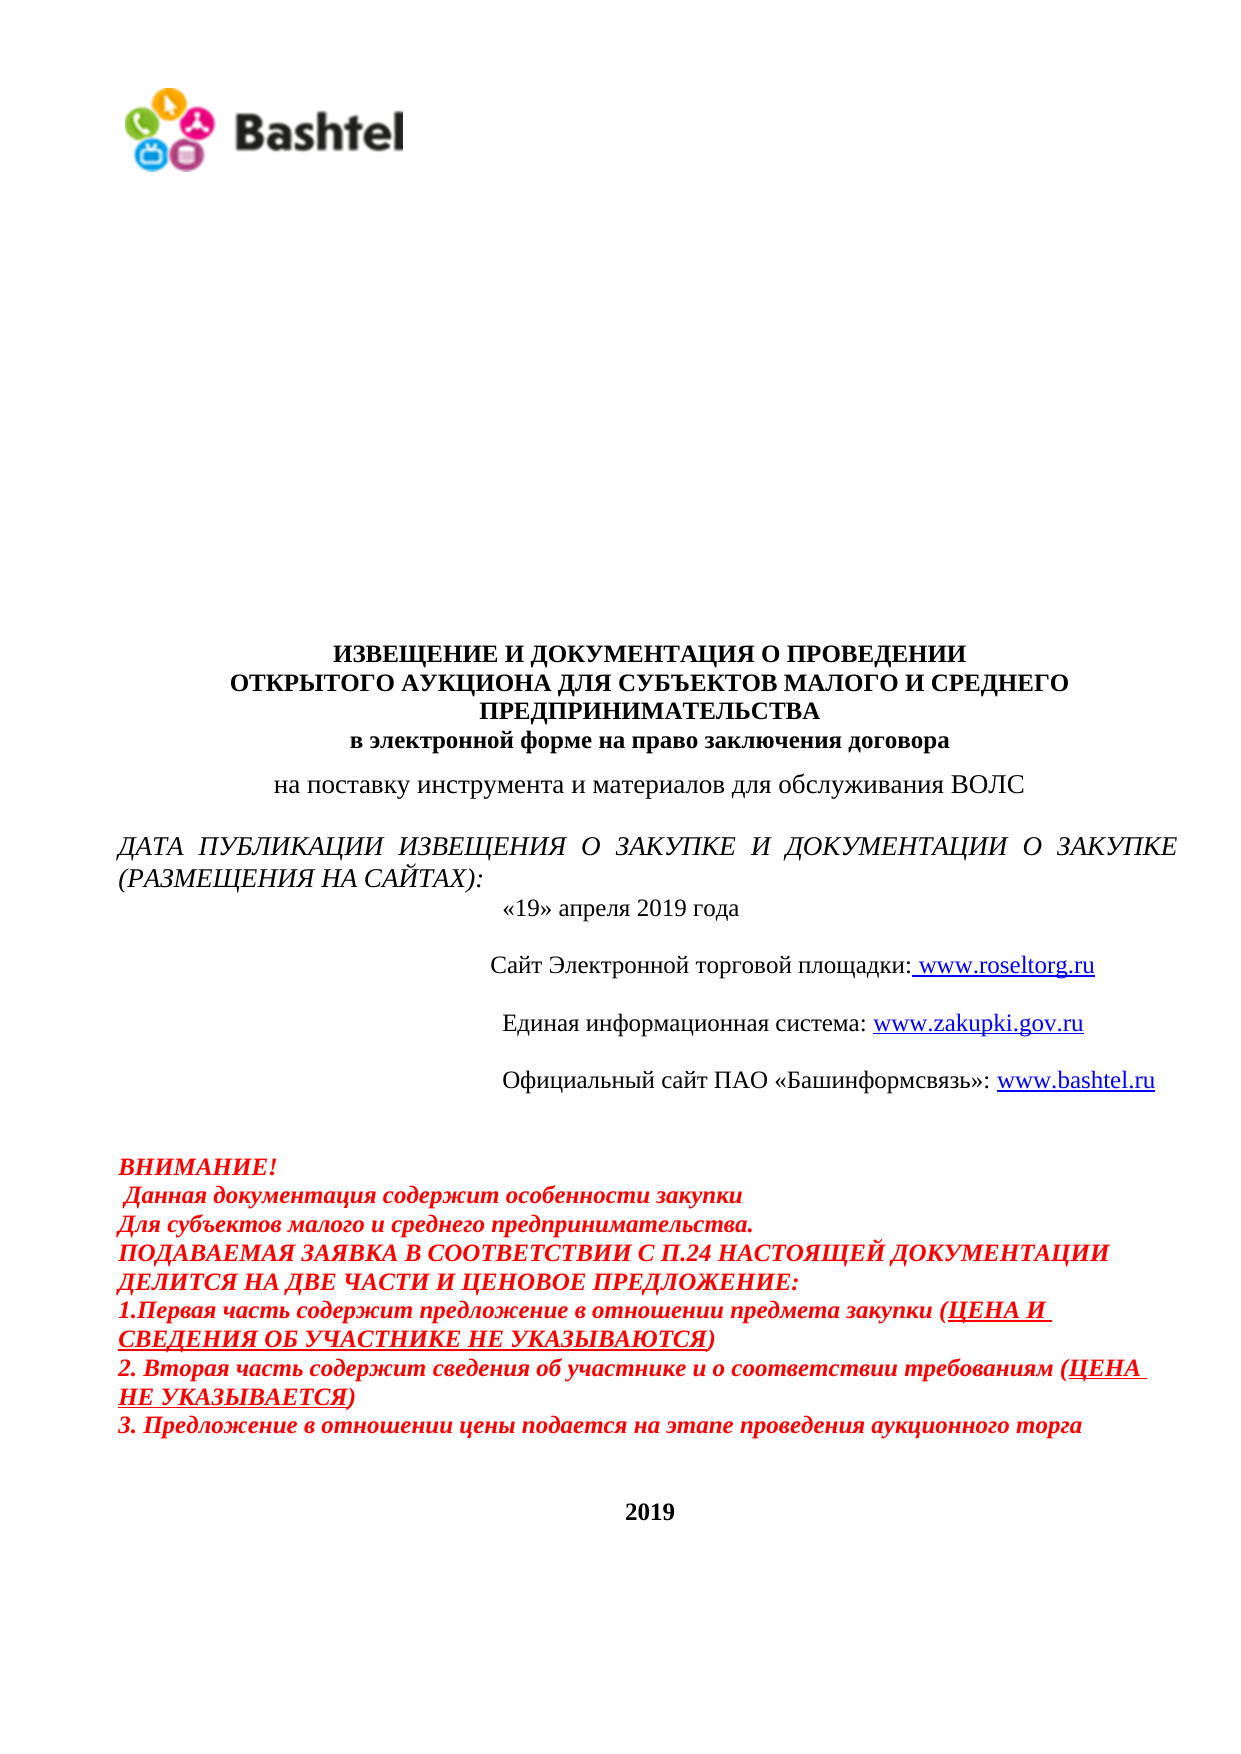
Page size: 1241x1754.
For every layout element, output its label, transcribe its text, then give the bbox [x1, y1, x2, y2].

text ДАТА ПУБЛИКАЦИИ ИЗВЕЩЕНИЯ О ЗАКУПКЕ И ДОКУМЕНТАЦИИ О ЗАКУПКЕ (РАЗМЕЩЕНИЯ НА САЙТАХ): [118, 831, 1181, 893]
text ВНИМАНИЕ! [118, 1152, 1181, 1180]
text ПОДАВАЕМАЯ ЗАЯВКА В СООТВЕТСТВИИ С П.24 НАСТОЯЩЕЙ ДОКУМЕНТАЦИИ ДЕЛИТСЯ НА ДВЕ ЧАСТИ И ЦЕНОВОЕ ПРЕДЛОЖЕНИЕ: [118, 1238, 1181, 1295]
text Сайт Электронной торговой площадки: www.roseltorg.ru [490, 950, 1181, 979]
text в электронной форме на право заключения договора [118, 725, 1181, 754]
text 2019 [118, 1497, 1181, 1525]
text 3. Предложение в отношении цены подается на этапе проведения аукционного торга [118, 1410, 1181, 1439]
text ИЗВЕЩЕНИЕ И ДОКУМЕНТАЦИЯ О ПРОВЕДЕНИИ [118, 639, 1181, 668]
text Данная документация содержит особенности закупки [118, 1180, 1181, 1209]
text 2. Вторая часть содержит сведения об участнике и о соответствии требованиям (ЦЕНА НЕ УКАЗЫВАЕТСЯ) [118, 1353, 1181, 1410]
text Для субъектов малого и среднего предпринимательства. [118, 1209, 1181, 1238]
text на поставку инструмента и материалов для обслуживания ВОЛС [118, 768, 1181, 799]
picture [125, 88, 403, 172]
text ОТКРЫТОГО АУКЦИОНА ДЛЯ СУБЪЕКТОВ МАЛОГО И СРЕДНЕГО ПРЕДПРИНИМАТЕЛЬСТВА [118, 668, 1181, 725]
text Официальный сайт ПАО «Башинформсвязь»: www.bashtel.ru [502, 1065, 1181, 1094]
text 1.Первая часть содержит предложение в отношении предмета закупки (ЦЕНА И СВЕДЕНИЯ ОБ УЧАСТНИКЕ НЕ УКАЗЫВАЮТСЯ) [118, 1295, 1181, 1353]
text Единая информационная система: www.zakupki.gov.ru [502, 1008, 1181, 1037]
